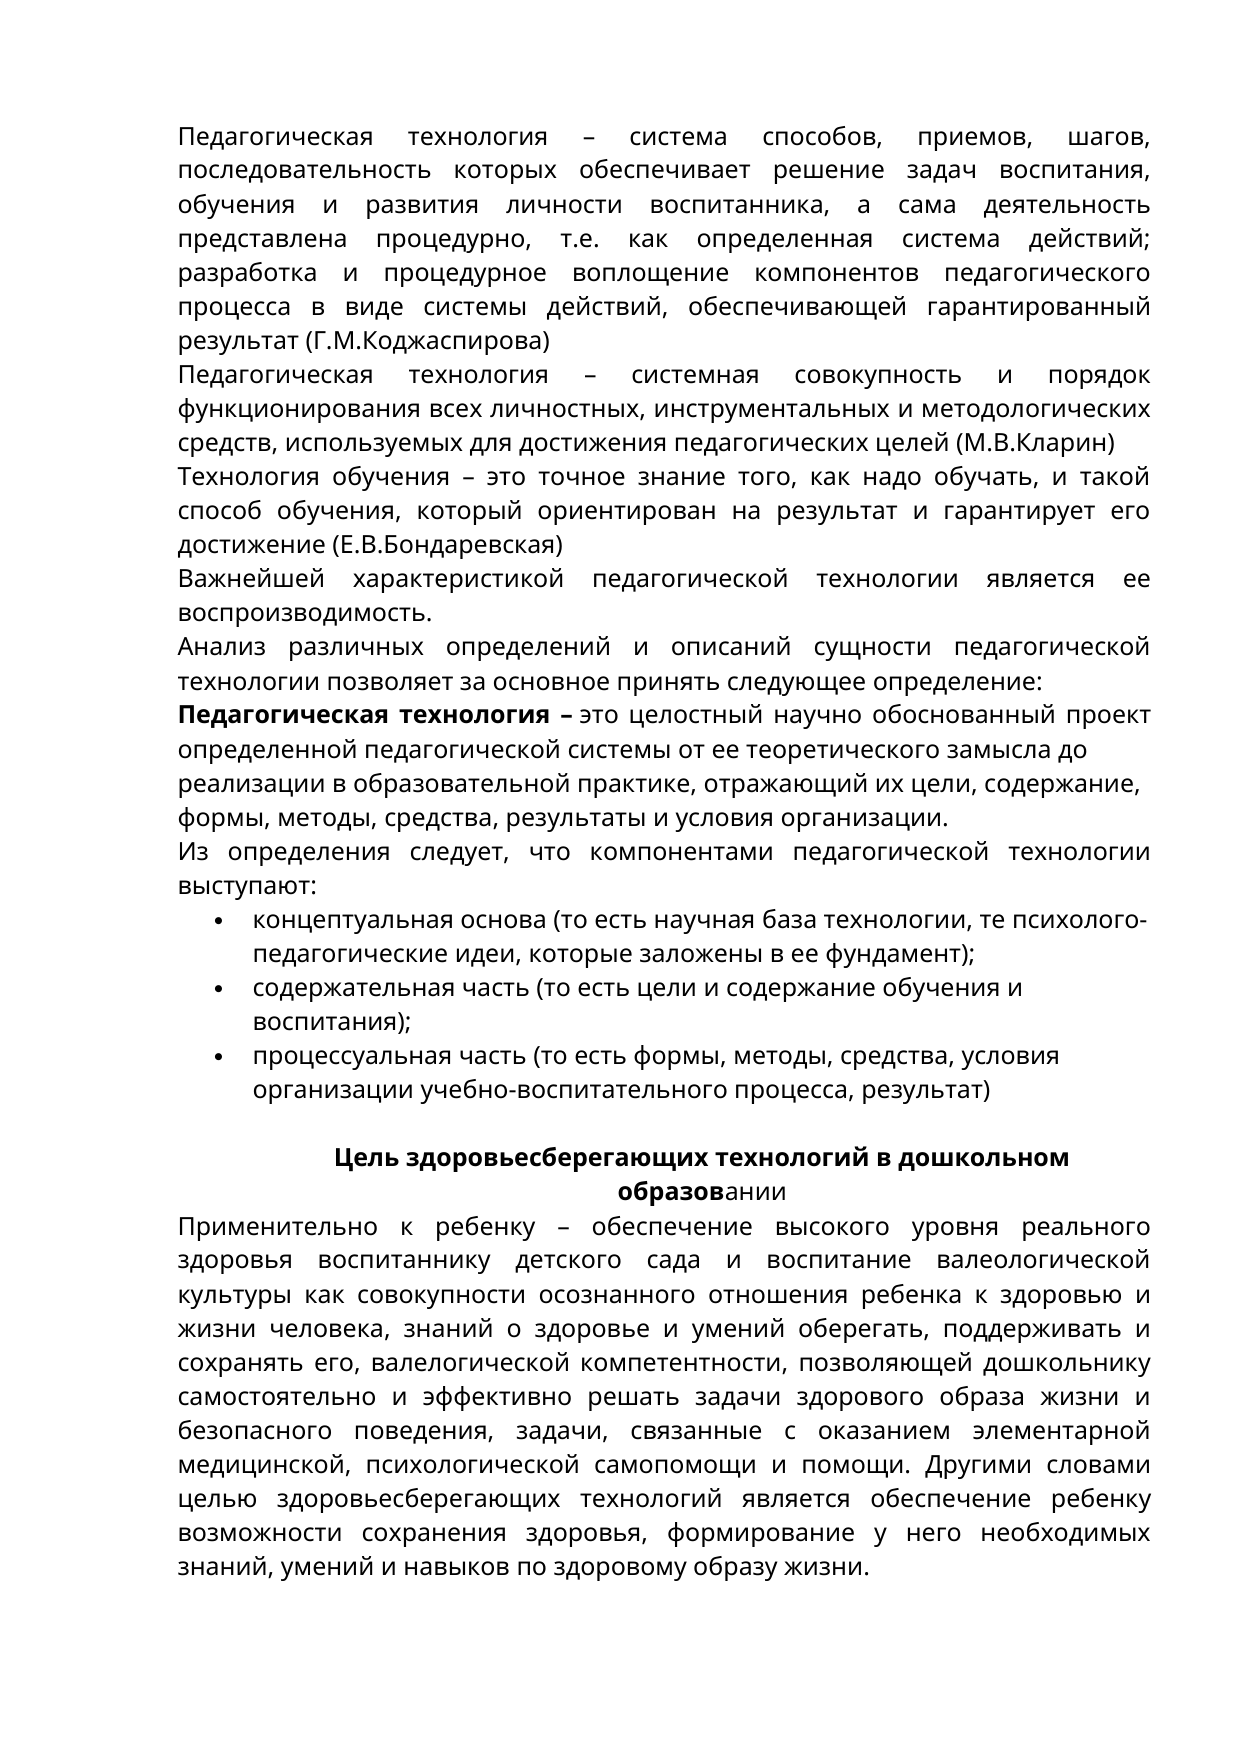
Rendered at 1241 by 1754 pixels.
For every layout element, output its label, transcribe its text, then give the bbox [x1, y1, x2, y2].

text Педагогическая технология – это целостный научно обоснованный проект определенной педагогической системы от ее теоретического замысла до [177, 697, 1152, 765]
text Педагогическая технология – система способов, приемов, шагов, последовательность которых обеспечивает решение задач воспитания, обучения и развития личности воспитанника, а сама деятельность представлена процедурно, т.е. как определенная система действий; разработка и процедурное воплощение компонентов педагогического процесса в виде системы действий, обеспечивающей гарантированный результат (Г.М.Коджаспирова) [177, 118, 1152, 357]
list процессуальная часть (то есть формы, методы, средства, условия организации учебно-воспитательного процесса, результат) [215, 1038, 1152, 1106]
list концептуальная основа (то есть научная база технологии, те психолого-педагогические идеи, которые заложены в ее фундамент); [215, 902, 1152, 970]
list содержательная часть (то есть цели и содержание обучения и воспитания); [215, 970, 1152, 1038]
text Педагогическая технология – системная совокупность и порядок функционирования всех личностных, инструментальных и методологических средств, используемых для достижения педагогических целей (М.В.Кларин) [177, 357, 1152, 459]
text Применительно к ребенку – обеспечение высокого уровня реального здоровья воспитаннику детского сада и воспитание валеологической культуры как совокупности осознанного отношения ребенка к здоровью и жизни человека, знаний о здоровье и умений оберегать, поддерживать и сохранять его, валелогической компетентности, позволяющей дошкольнику самостоятельно и эффективно решать задачи здорового образа жизни и безопасного поведения, задачи, связанные с оказанием элементарной медицинской, психологической самопомощи и помощи. Другими словами целью здоровьесберегающих технологий является обеспечение ребенку возможности сохранения здоровья, формирование у него необходимых знаний, умений и навыков по здоровому образу жизни. [177, 1208, 1152, 1583]
text Технология обучения – это точное знание того, как надо обучать, и такой способ обучения, который ориентирован на результат и гарантирует его достижение (Е.В.Бондаревская) [177, 459, 1152, 561]
text Из определения следует, что компонентами педагогической технологии выступают: [177, 833, 1152, 902]
text реализации в образовательной практике, отражающий их цели, содержание, формы, методы, средства, результаты и условия организации. [177, 765, 1152, 833]
text Анализ различных определений и описаний сущности педагогической технологии позволяет за основное принять следующее определение: [177, 629, 1152, 697]
text Цель здоровьесберегающих технологий в дошкольном образовании [252, 1140, 1152, 1208]
text Важнейшей характеристикой педагогической технологии является ее воспроизводимость. [177, 561, 1152, 629]
